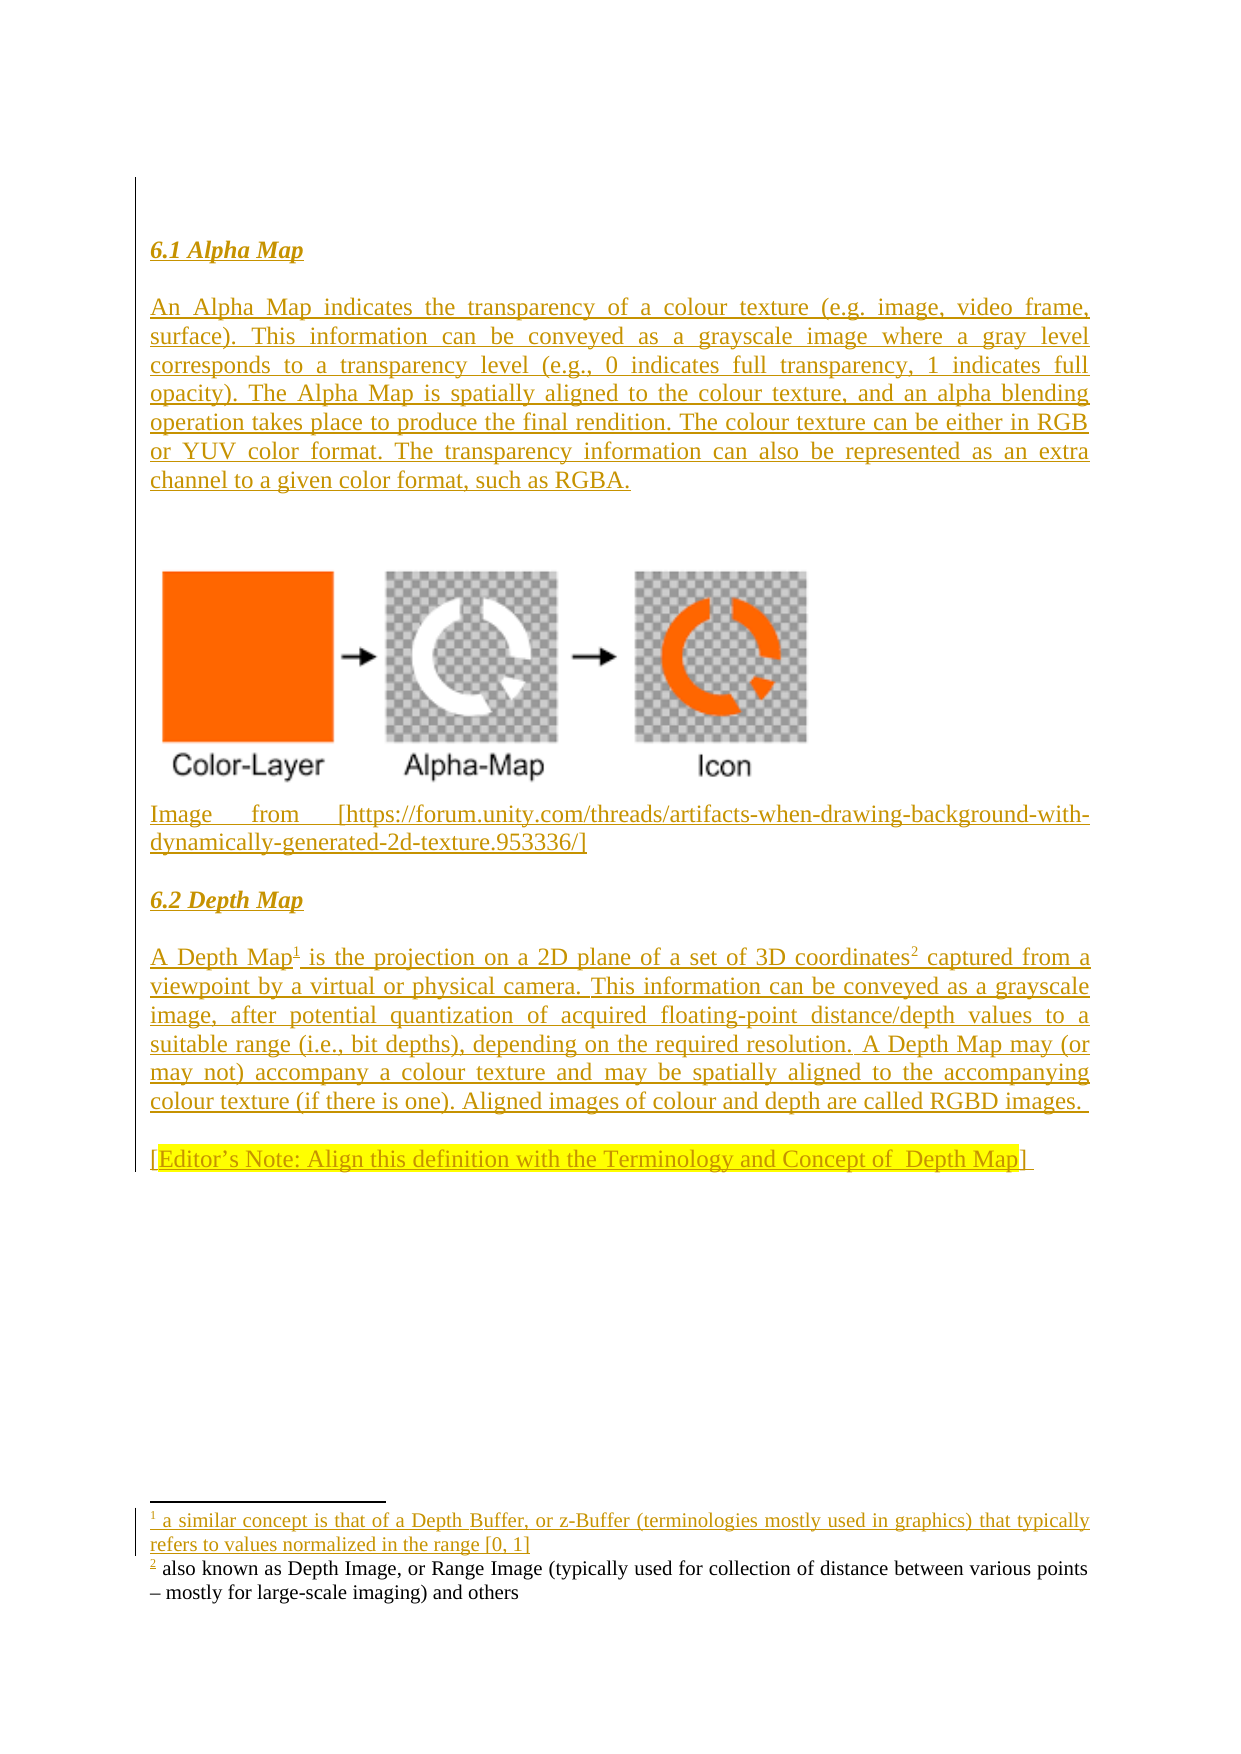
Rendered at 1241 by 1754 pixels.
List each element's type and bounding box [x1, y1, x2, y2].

picture [150, 551, 825, 799]
